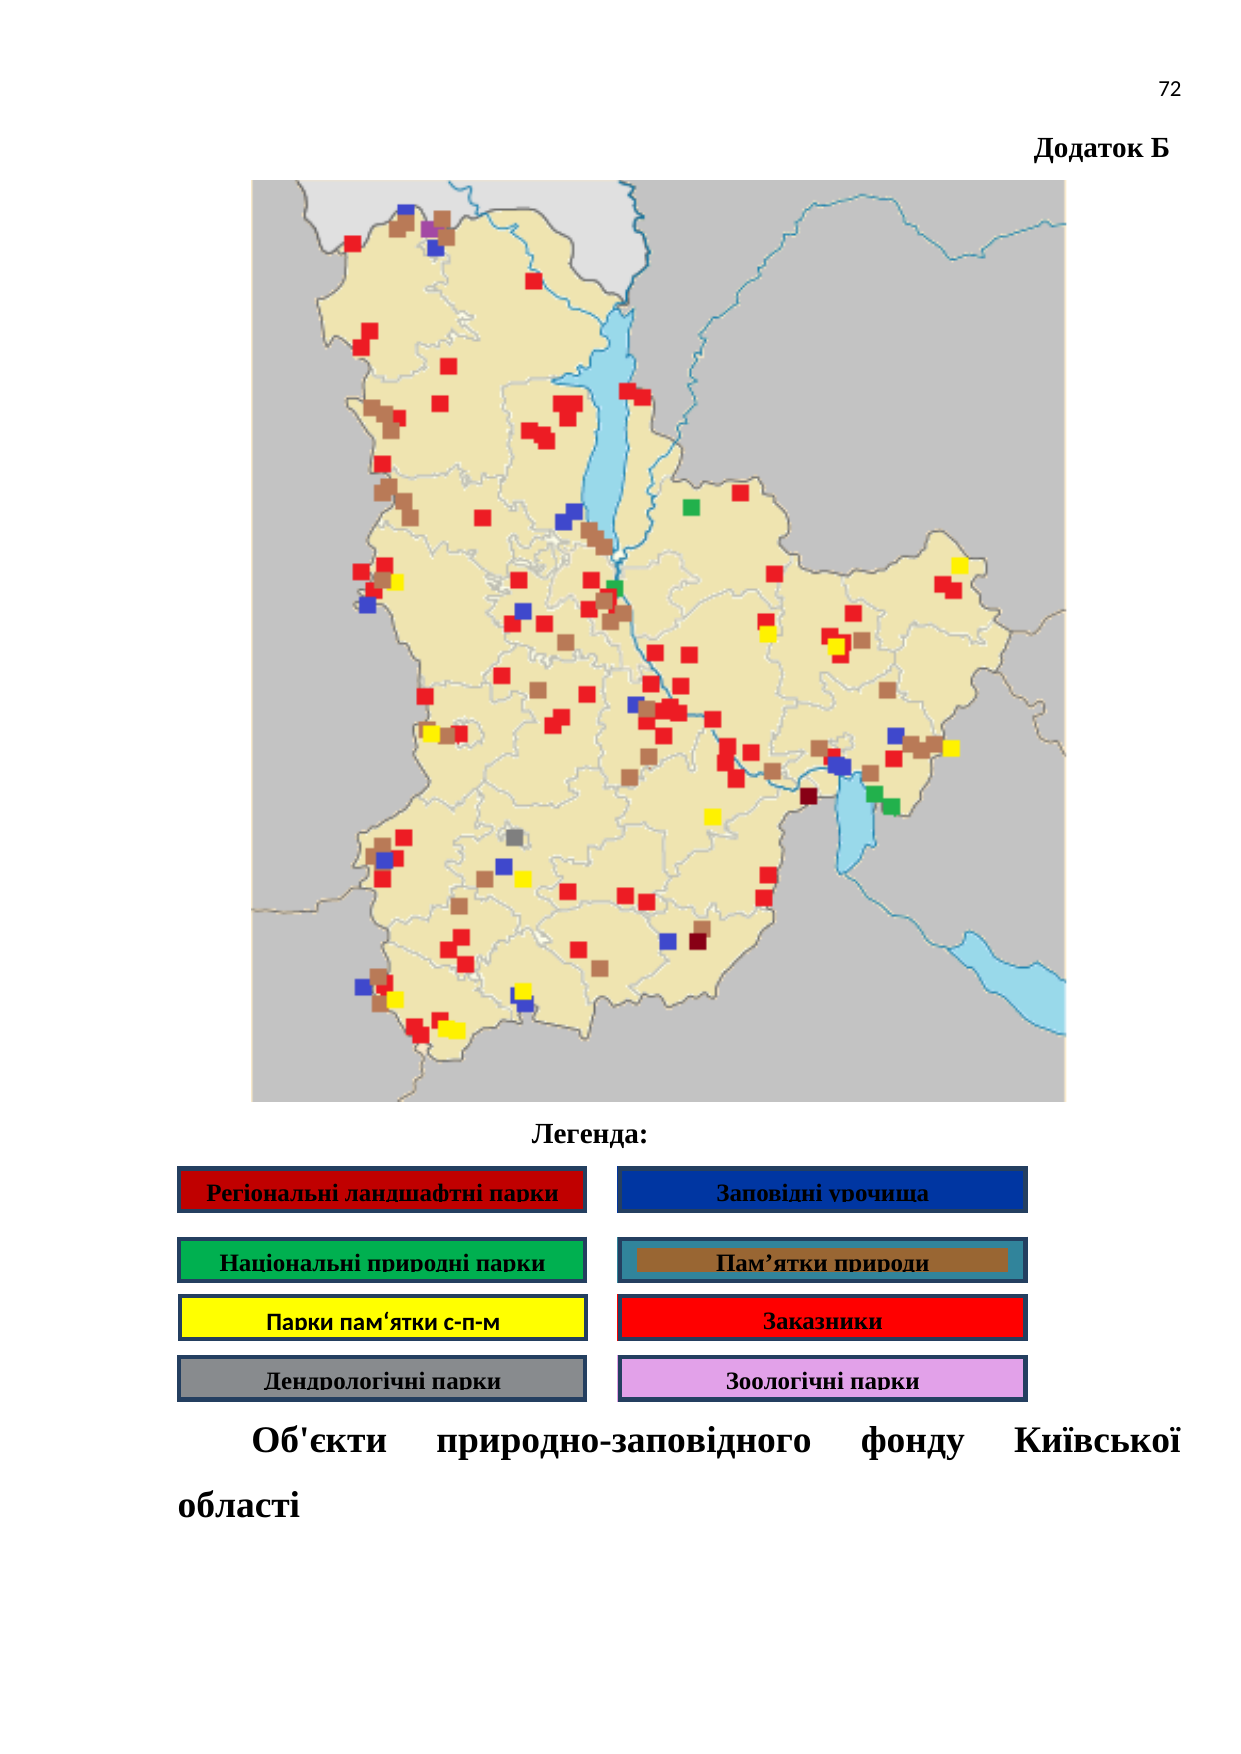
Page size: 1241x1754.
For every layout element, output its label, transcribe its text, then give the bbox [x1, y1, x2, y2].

text Додаток Б [177, 130, 1181, 163]
picture [251, 180, 1067, 1102]
text Об'єкти природно-заповідного фонду Київської області [177, 1418, 1181, 1526]
text Легенда: [177, 1116, 1181, 1149]
